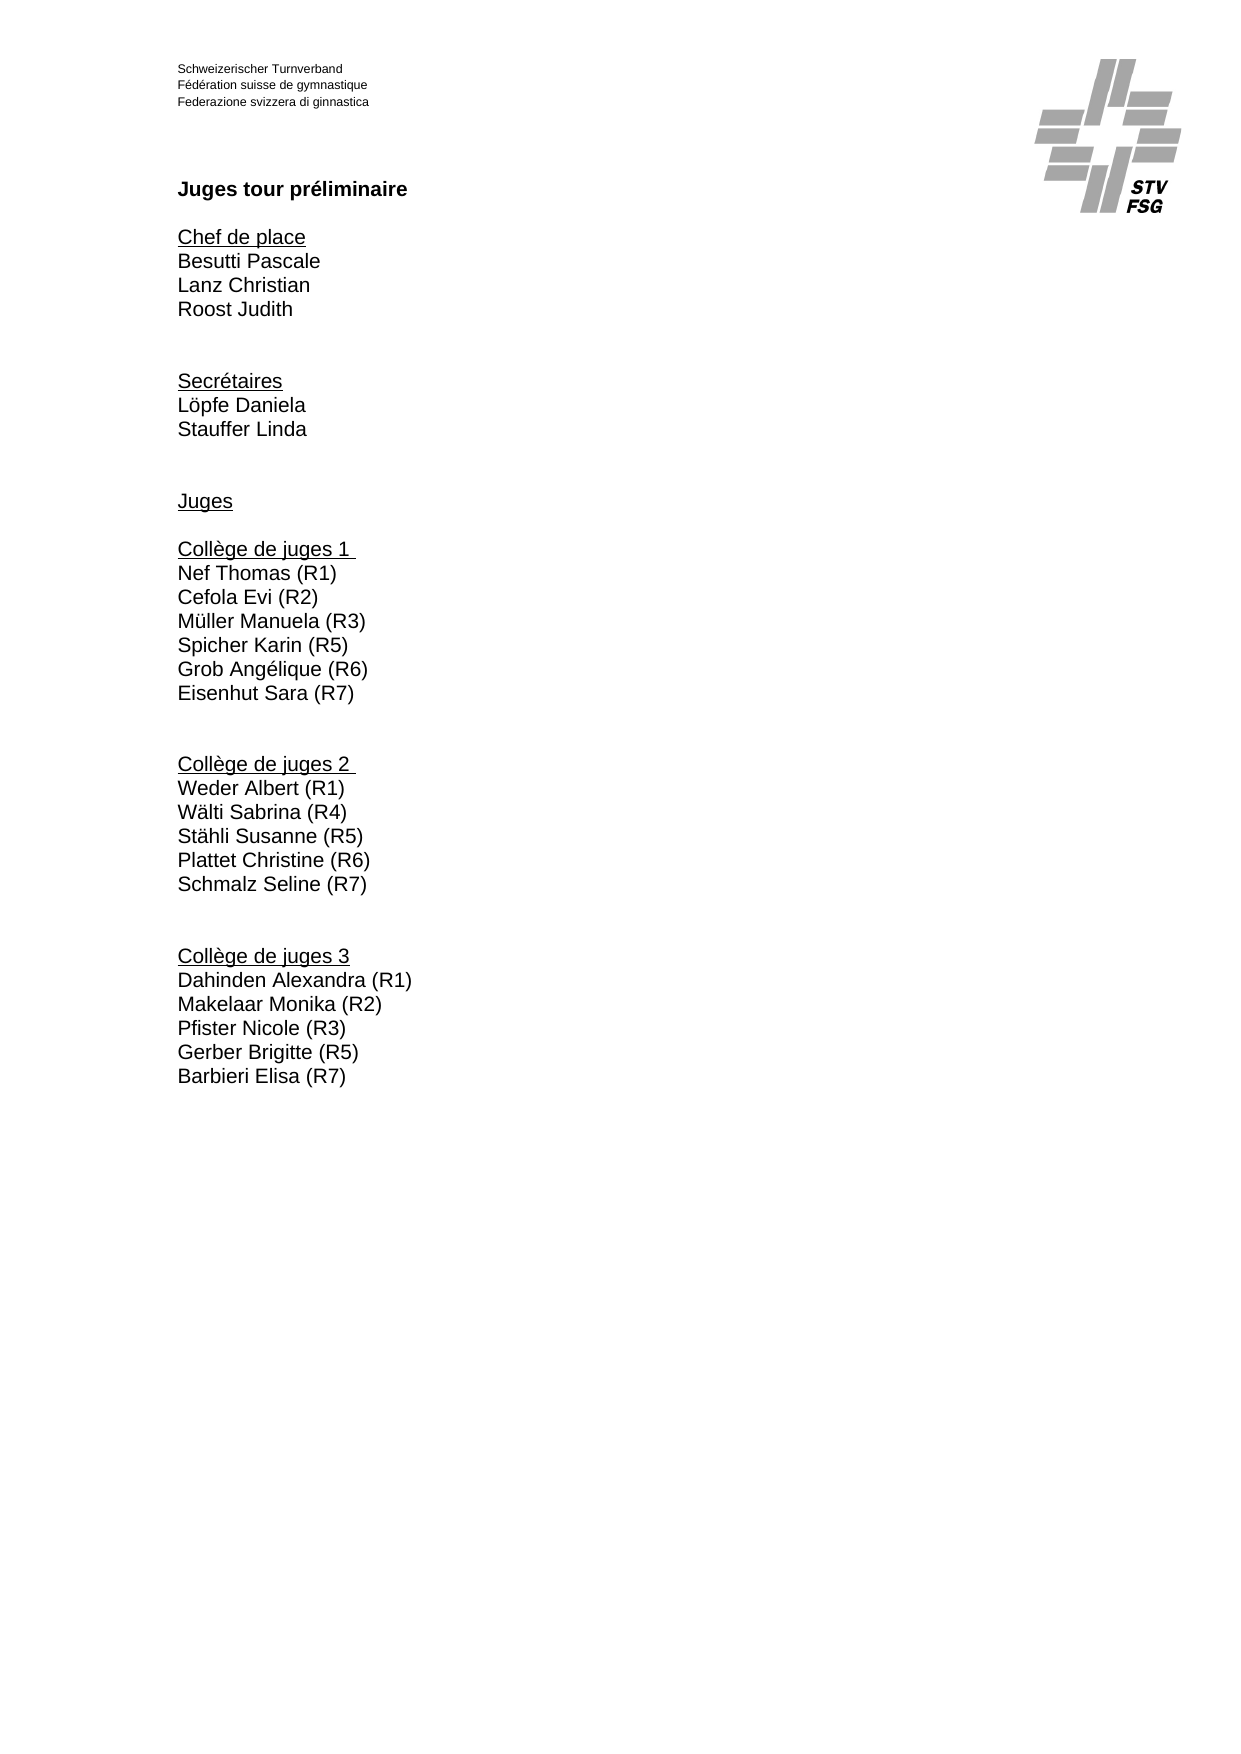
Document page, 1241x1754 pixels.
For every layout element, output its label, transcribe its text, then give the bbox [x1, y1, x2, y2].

picture [1034, 59, 1182, 213]
text Wälti Sabrina (R4) [177, 800, 1063, 824]
text Chef de place [177, 225, 1063, 249]
text Secrétaires [177, 369, 1063, 393]
text Barbieri Elisa (R7) [177, 1064, 1063, 1088]
text Roost Judith [177, 297, 1063, 321]
text Cefola Evi (R2) [177, 584, 1063, 608]
text Plattet Christine (R6) [177, 848, 1063, 872]
text Müller Manuela (R3) [177, 608, 1063, 632]
text Juges tour préliminaire [177, 177, 1063, 201]
text Besutti Pascale [177, 249, 1063, 273]
text Pfister Nicole (R3) [177, 1016, 1063, 1040]
text Nef Thomas (R1) [177, 561, 1063, 584]
text Stauffer Linda [177, 417, 1063, 441]
text Dahinden Alexandra (R1) [177, 968, 1063, 992]
text Collège de juges 3 [177, 944, 1063, 968]
text Schmalz Seline (R7) [177, 872, 1063, 896]
text Grob Angélique (R6) [177, 656, 1063, 680]
text Gerber Brigitte (R5) [177, 1040, 1063, 1064]
text Collège de juges 2 [177, 752, 1063, 776]
text Collège de juges 1 [177, 537, 1063, 561]
text Spicher Karin (R5) [177, 632, 1063, 656]
text Eisenhut Sara (R7) [177, 680, 1063, 704]
text Stähli Susanne (R5) [177, 824, 1063, 848]
text Weder Albert (R1) [177, 776, 1063, 800]
text Löpfe Daniela [177, 393, 1063, 417]
text Juges [177, 489, 1063, 513]
text Lanz Christian [177, 273, 1063, 297]
text Makelaar Monika (R2) [177, 992, 1063, 1016]
